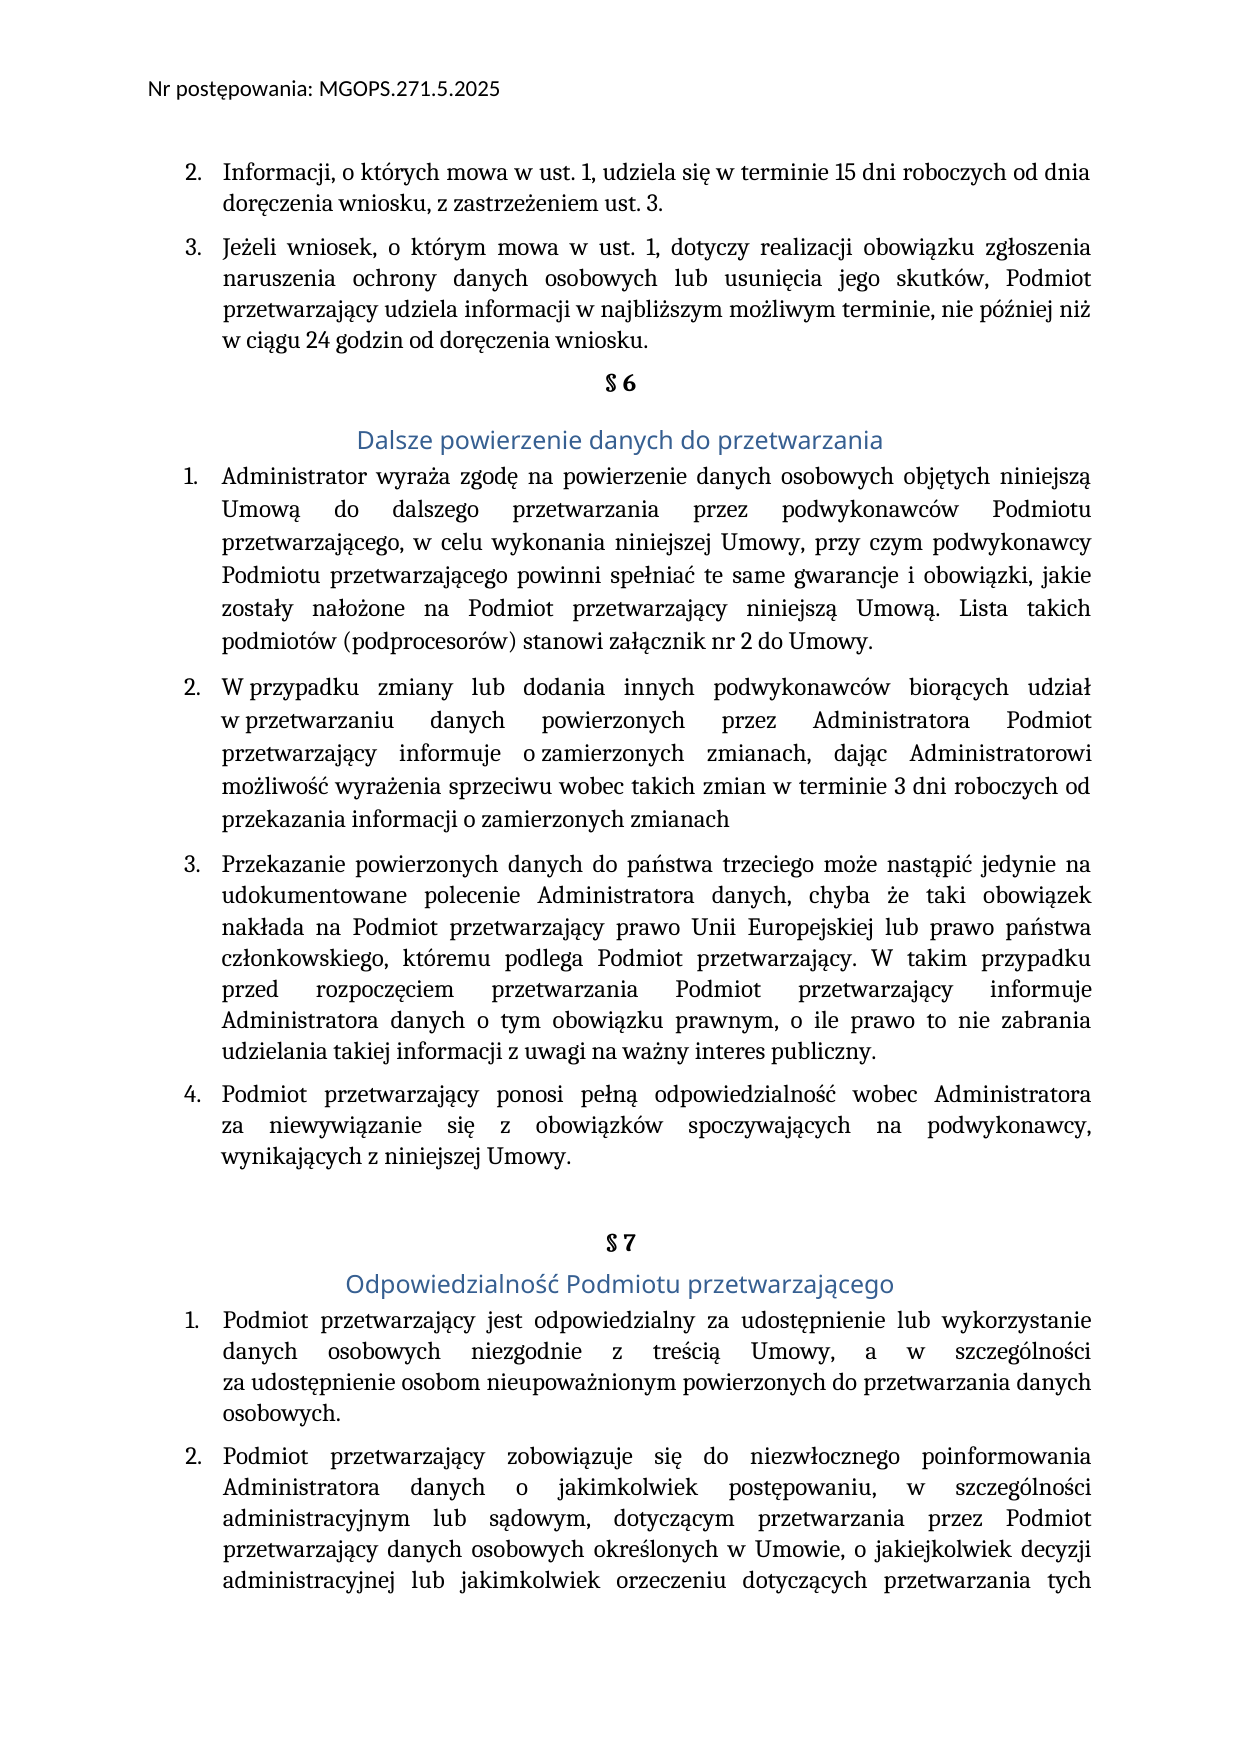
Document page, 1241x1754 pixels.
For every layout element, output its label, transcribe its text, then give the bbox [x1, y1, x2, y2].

list Administrator wyraża zgodę na powierzenie danych osobowych objętych niniejszą Umową do dalszego przetwarzania przez podwykonawców Podmiotu przetwarzającego, w celu wykonania niniejszej Umowy, przy czym podwykonawcy Podmiotu przetwarzającego powinni spełniać te same gwarancje i obowiązki, jakie zostały nałożone na Podmiot przetwarzający niniejszą Umową. Lista takich podmiotów (podprocesorów) stanowi załącznik nr 2 do Umowy. [184, 462, 1093, 656]
list Przekazanie powierzonych danych do państwa trzeciego może nastąpić jedynie na udokumentowane polecenie Administratora danych, chyba że taki obowiązek nakłada na Podmiot przetwarzający prawo Unii Europejskiej lub prawo państwa członkowskiego, któremu podlega Podmiot przetwarzający. W takim przypadku przed rozpoczęciem przetwarzania Podmiot przetwarzający informuje Administratora danych o tym obowiązku prawnym, o ile prawo to nie zabrania udzielania takiej informacji z uwagi na ważny interes publiczny. [184, 850, 1093, 1065]
list Informacji, o których mowa w ust. 1, udziela się w terminie 15 dni roboczych od dnia doręczenia wniosku, z zastrzeżeniem ust. 3. [185, 158, 1093, 218]
subtitle Odpowiedzialność Podmiotu przetwarzającego [148, 1266, 1093, 1301]
list W przypadku zmiany lub dodania innych podwykonawców biorących udział w przetwarzaniu danych powierzonych przez Administratora Podmiot przetwarzający informuje o zamierzonych zmianach, dając Administratorowi możliwość wyrażenia sprzeciwu wobec takich zmian w terminie 3 dni roboczych od przekazania informacji o zamierzonych zmianach [184, 673, 1093, 833]
subtitle Dalsze powierzenie danych do przetwarzania [148, 423, 1093, 457]
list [185, 1442, 1093, 1595]
list Podmiot przetwarzający ponosi pełną odpowiedzialność wobec Administratora za niewywiązanie się z obowiązków spoczywających na podwykonawcy, wynikających z niniejszej Umowy. [184, 1080, 1093, 1171]
text § 6 [148, 369, 1093, 398]
list Podmiot przetwarzający jest odpowiedzialny za udostępnienie lub wykorzystanie danych osobowych niezgodnie z treścią Umowy, a w szczególności za udostępnienie osobom nieupoważnionym powierzonych do przetwarzania danych osobowych. [185, 1306, 1093, 1427]
list Jeżeli wniosek, o którym mowa w ust. 1, dotyczy realizacji obowiązku zgłoszenia naruszenia ochrony danych osobowych lub usunięcia jego skutków, Podmiot przetwarzający udziela informacji w najbliższym możliwym terminie, nie później niż w ciągu 24 godzin od doręczenia wniosku. [185, 232, 1093, 354]
text § 7 [148, 1229, 1093, 1258]
